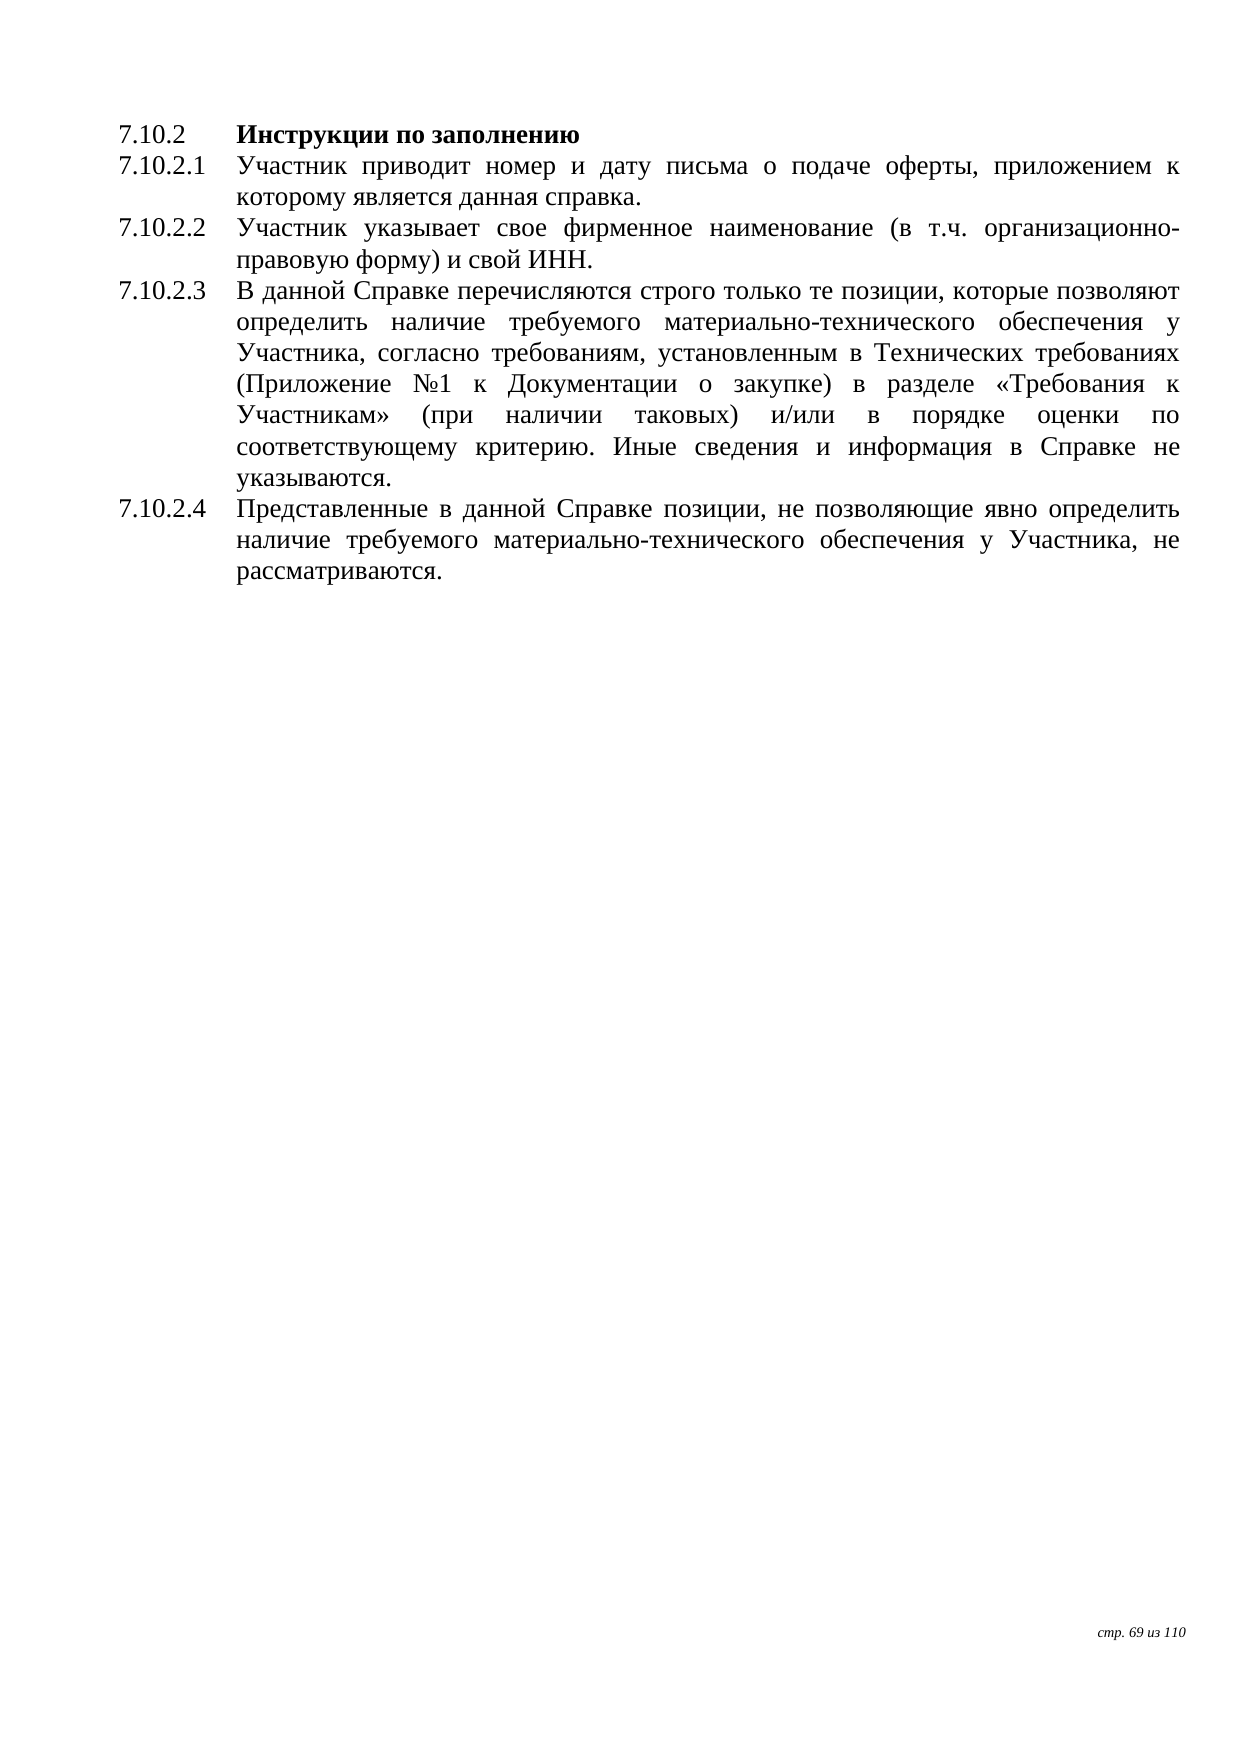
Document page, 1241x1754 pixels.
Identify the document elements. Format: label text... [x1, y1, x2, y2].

text Представленные в данной Справке позиции, не позволяющие явно определить наличие требуемого материально-технического обеспечения у Участника, не рассматриваются. [118, 492, 1181, 585]
text Участник приводит номер и дату письма о подаче оферты, приложением к которому является данная справка. [118, 149, 1181, 212]
text Участник указывает свое фирменное наименование (в т.ч. организационно-правовую форму) и свой ИНН. [118, 212, 1181, 274]
text В данной Справке перечисляются строго только те позиции, которые позволяют определить наличие требуемого материально-технического обеспечения у Участника, согласно требованиям, установленным в Технических требованиях (Приложение №1 к Документации о закупке) в разделе «Требования к Участникам» (при наличии таковых) и/или в порядке оценки по соответствующему критерию. Иные сведения и информация в Справке не указываются. [118, 274, 1181, 492]
text Инструкции по заполнению [118, 118, 1181, 149]
